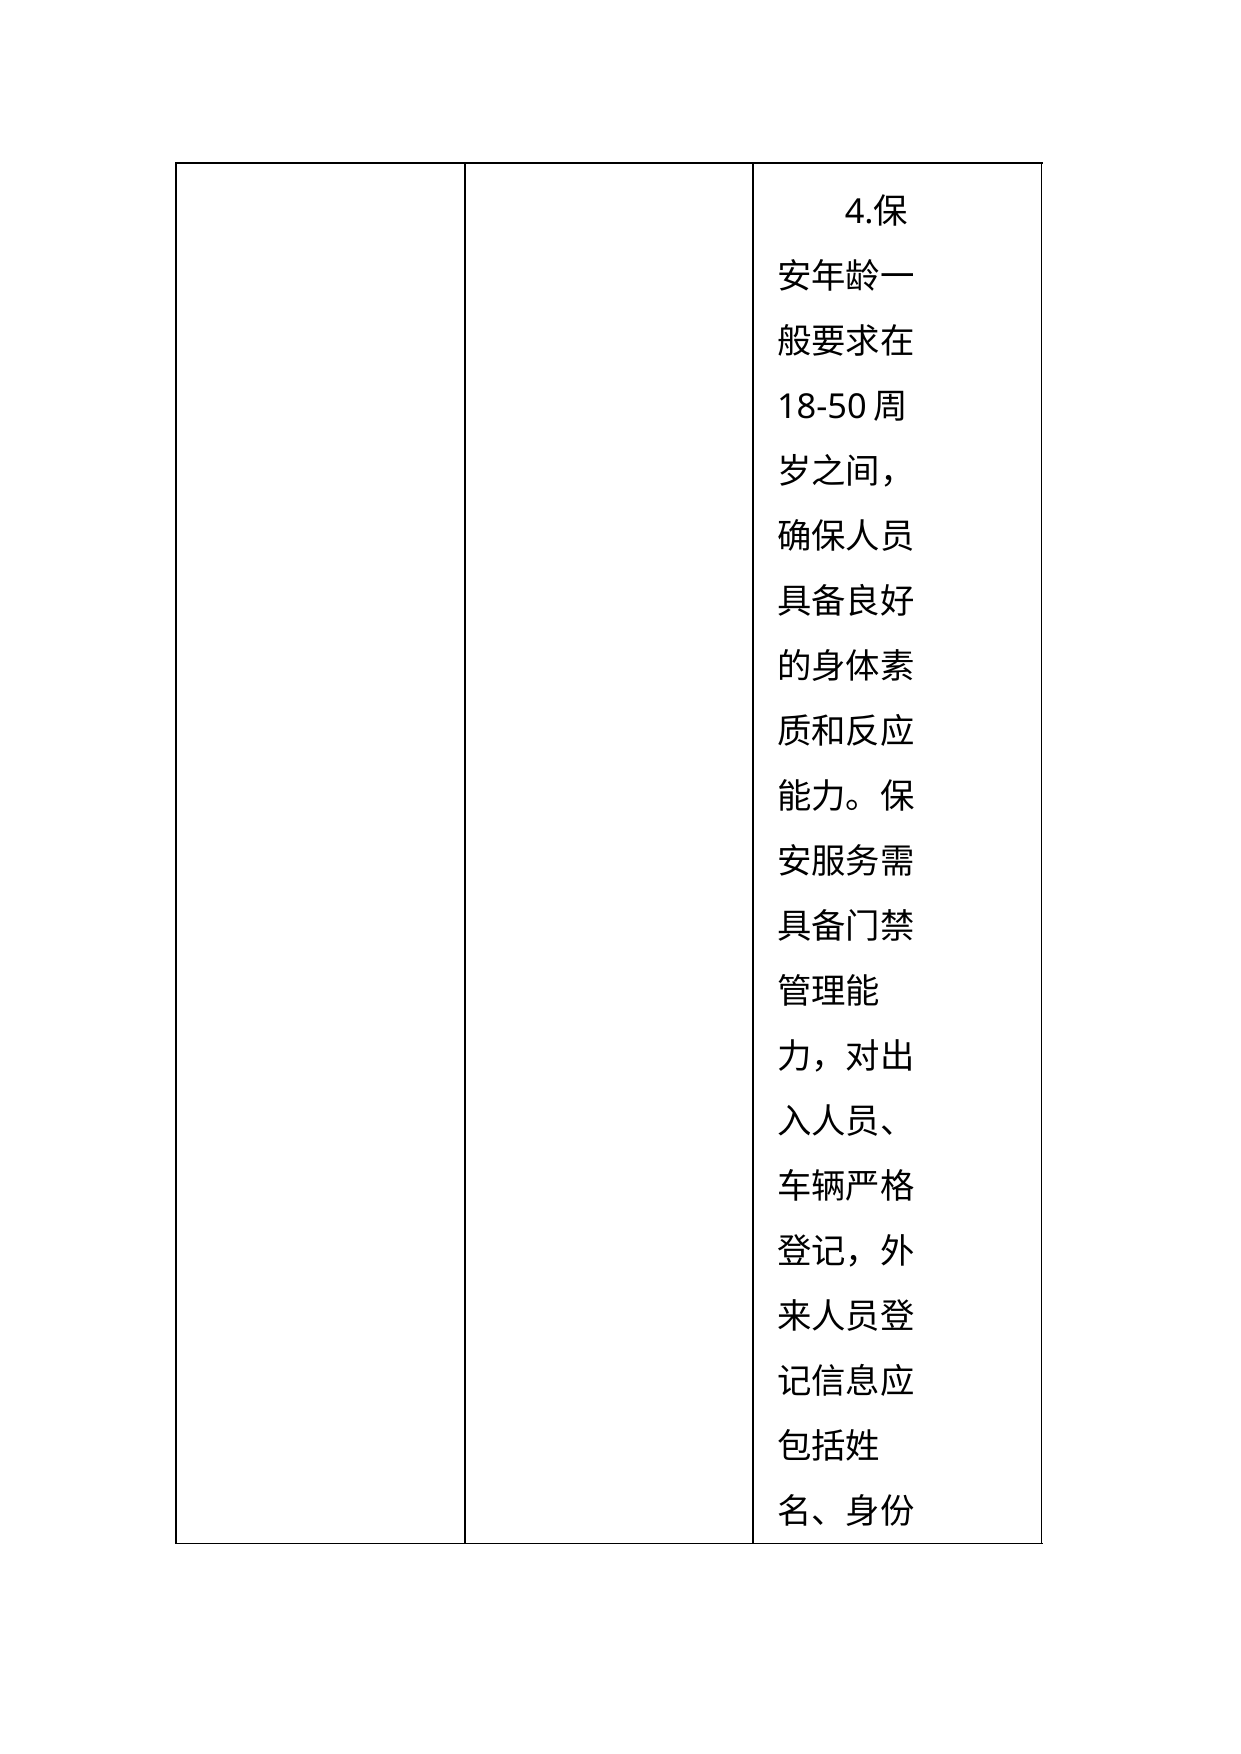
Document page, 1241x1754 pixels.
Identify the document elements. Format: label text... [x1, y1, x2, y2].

table_cell 1 [177, 164, 464, 1543]
table_cell [466, 164, 752, 1543]
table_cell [754, 164, 1041, 1543]
